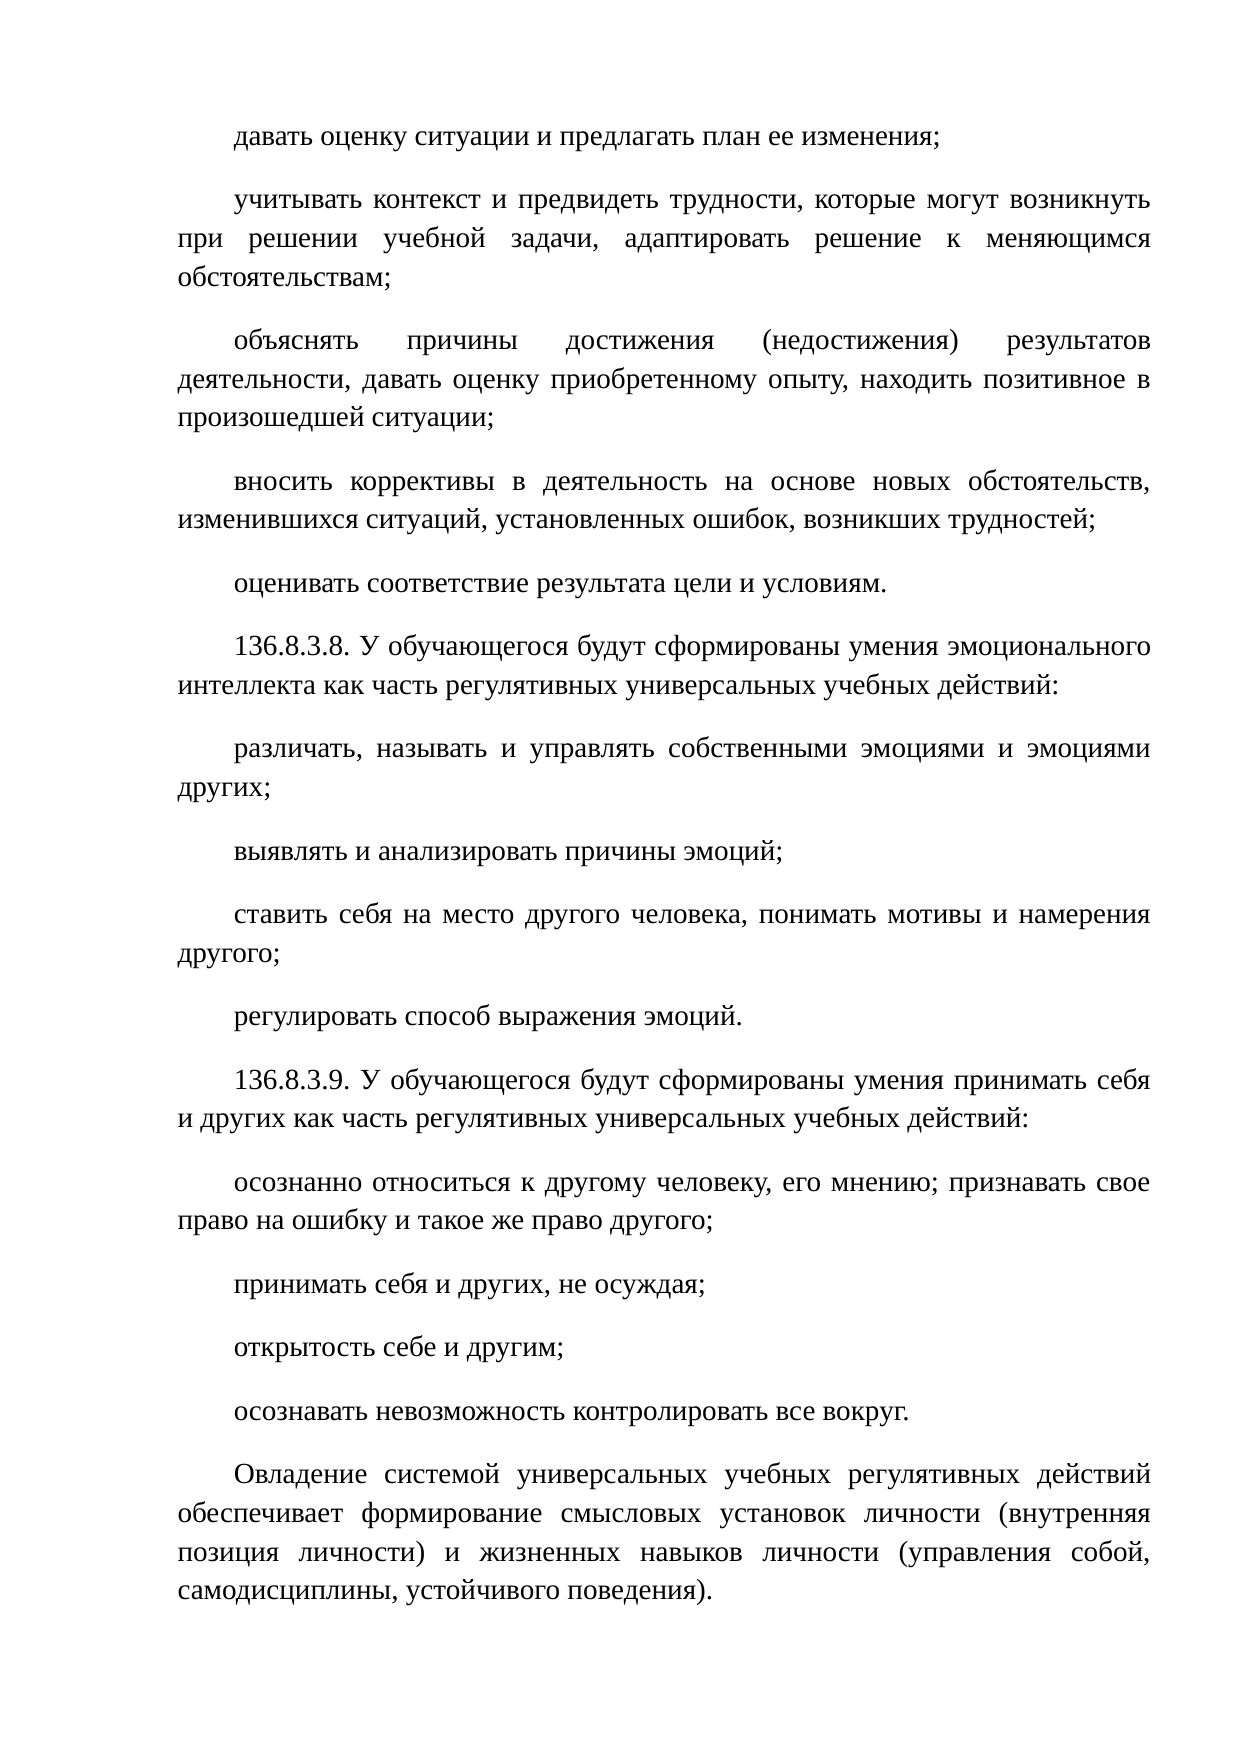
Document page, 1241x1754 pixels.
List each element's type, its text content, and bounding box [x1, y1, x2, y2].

text открытость себе и другим; [177, 1329, 1152, 1363]
text различать, называть и управлять собственными эмоциями и эмоциями других; [177, 731, 1152, 803]
text Овладение системой универсальных учебных регулятивных действий обеспечивает формирование смысловых установок личности (внутренняя позиция личности) и жизненных навыков личности (управления собой, самодисциплины, устойчивого поведения). [177, 1457, 1152, 1606]
text 136.8.3.9. У обучающегося будут сформированы умения принимать себя и других как часть регулятивных универсальных учебных действий: [177, 1062, 1152, 1134]
text 136.8.3.8. У обучающегося будут сформированы умения эмоционального интеллекта как часть регулятивных универсальных учебных действий: [177, 628, 1152, 701]
text осознавать невозможность контролировать все вокруг. [177, 1393, 1152, 1427]
text объяснять причины достижения (недостижения) результатов деятельности, давать оценку приобретенному опыту, находить позитивное в произошедшей ситуации; [177, 322, 1152, 433]
text осознанно относиться к другому человеку, его мнению; признавать свое право на ошибку и такое же право другого; [177, 1164, 1152, 1236]
text выявлять и анализировать причины эмоций; [177, 833, 1152, 866]
text учитывать контекст и предвидеть трудности, которые могут возникнуть при решении учебной задачи, адаптировать решение к меняющимся обстоятельствам; [177, 182, 1152, 292]
text оценивать соответствие результата цели и условиям. [177, 565, 1152, 598]
text ставить себя на место другого человека, понимать мотивы и намерения другого; [177, 896, 1152, 968]
text регулировать способ выражения эмоций. [177, 998, 1152, 1032]
text принимать себя и других, не осуждая; [177, 1266, 1152, 1299]
text давать оценку ситуации и предлагать план ее изменения; [177, 118, 1152, 152]
text вносить коррективы в деятельность на основе новых обстоятельств, изменившихся ситуаций, установленных ошибок, возникших трудностей; [177, 463, 1152, 535]
